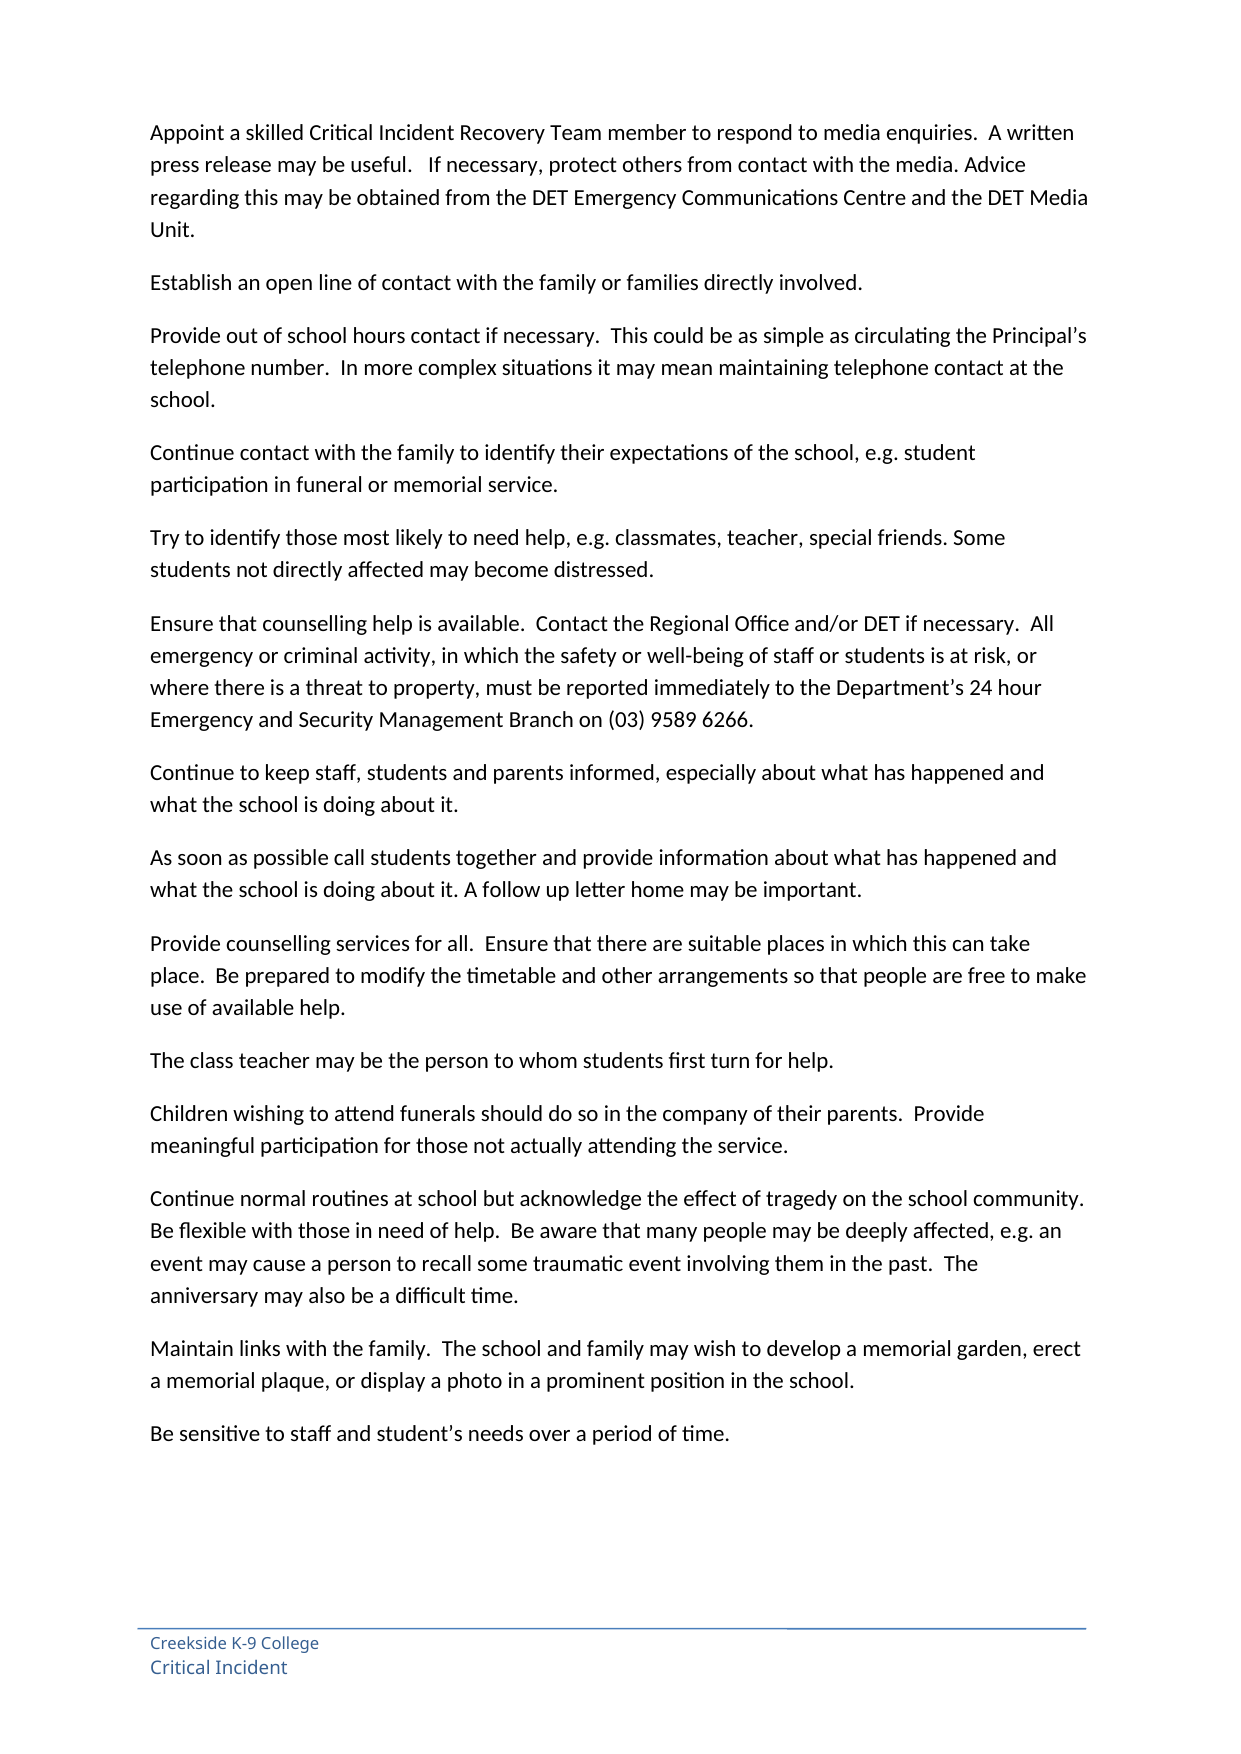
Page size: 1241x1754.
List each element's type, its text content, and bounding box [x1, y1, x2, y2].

text Continue normal routines at school but acknowledge the effect of tragedy on the school community. Be flexible with those in need of help. Be aware that many people may be deeply affected, e.g. an event may cause a person to recall some traumatic event involving them in the past. The anniversary may also be a difficult time. [150, 1184, 1090, 1309]
text The class teacher may be the person to whom students first turn for help. [150, 1046, 1090, 1074]
text Appoint a skilled Critical Incident Recovery Team member to respond to media enquiries. A written press release may be useful. If necessary, protect others from contact with the media. Advice regarding this may be obtained from the DET Emergency Communications Centre and the DET Media Unit. [150, 118, 1090, 243]
text Provide out of school hours contact if necessary. This could be as simple as circulating the Principal’s telephone number. In more complex situations it may mean maintaining telephone contact at the school. [150, 321, 1090, 413]
text Maintain links with the family. The school and family may wish to develop a memorial garden, erect a memorial plaque, or display a photo in a prominent position in the school. [150, 1334, 1090, 1394]
text Continue to keep staff, students and parents informed, especially about what has happened and what the school is doing about it. [150, 758, 1090, 818]
text Provide counselling services for all. Ensure that there are suitable places in which this can take place. Be prepared to modify the timetable and other arrangements so that people are free to make use of available help. [150, 929, 1090, 1021]
text Continue contact with the family to identify their expectations of the school, e.g. student participation in funeral or memorial service. [150, 438, 1090, 498]
text Children wishing to attend funerals should do so in the company of their parents. Provide meaningful participation for those not actually attending the service. [150, 1099, 1090, 1159]
text Establish an open line of contact with the family or families directly involved. [150, 268, 1090, 296]
text As soon as possible call students together and provide information about what has happened and what the school is doing about it. A follow up letter home may be important. [150, 843, 1090, 904]
text Be sensitive to staff and student’s needs over a period of time. [150, 1419, 1090, 1447]
text Try to identify those most likely to need help, e.g. classmates, teacher, special friends. Some students not directly affected may become distressed. [150, 523, 1090, 584]
text Ensure that counselling help is available. Contact the Regional Office and/or DET if necessary. All emergency or criminal activity, in which the safety or well-being of staff or students is at risk, or where there is a threat to property, must be reported immediately to the Department’s 24 hour Emergency and Security Management Branch on (03) 9589 6266. [150, 609, 1090, 733]
